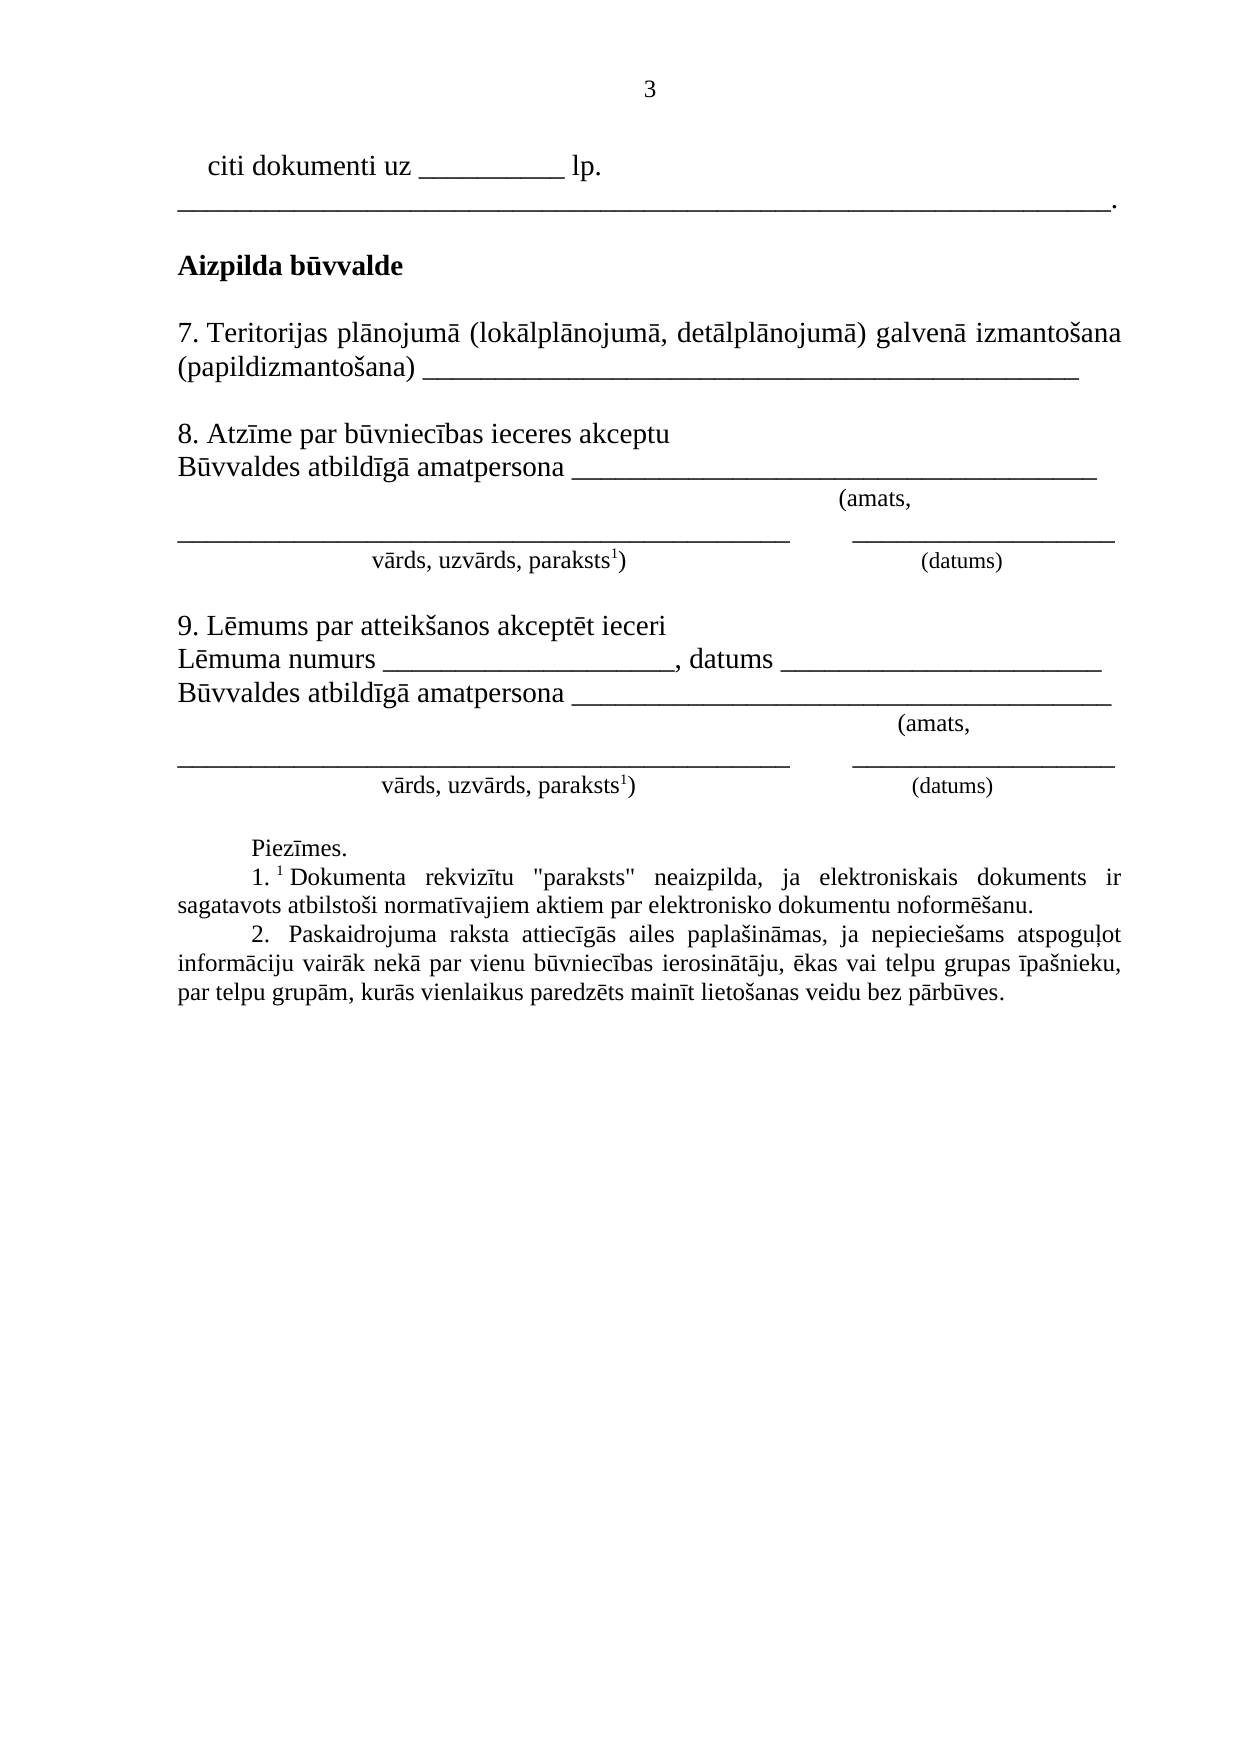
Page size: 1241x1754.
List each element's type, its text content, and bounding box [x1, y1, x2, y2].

text Aizpilda būvvalde [177, 248, 1122, 282]
text 1. 1 Dokumenta rekvizītu "paraksts" neaizpilda, ja elektroniskais dokuments ir sagatavots atbilstoši normatīvajiem aktiem par elektronisko dokumentu noformēšanu. [177, 862, 1122, 919]
text vārds, uzvārds, paraksts1) (datums) [177, 545, 1122, 574]
text (amats, [552, 708, 1122, 737]
text 2. Paskaidrojuma raksta attiecīgās ailes paplašināmas, ja nepieciešams atspoguļot informāciju vairāk nekā par vienu būvniecības ierosinātāju, ēkas vai telpu grupas īpašnieku, par telpu grupām, kurās vienlaikus paredzēts mainīt lietošanas veidu bez pārbūves. [177, 919, 1122, 1005]
text __________________________________________ __________________ [177, 512, 1122, 545]
text Būvvaldes atbildīgā amatpersona _____________________________________ [177, 675, 1122, 708]
text Piezīmes. [177, 833, 1122, 862]
text (amats, [552, 483, 1122, 512]
text 8. Atzīme par būvniecības ieceres akceptu [177, 416, 1122, 449]
text 9. Lēmums par atteikšanos akceptēt ieceri [177, 608, 1122, 641]
text Lēmuma numurs ____________________, datums ______________________ [177, 641, 1122, 675]
text __________________________________________ __________________ [177, 737, 1122, 771]
text  citi dokumenti uz __________ lp. [177, 148, 1122, 181]
text Būvvaldes atbildīgā amatpersona ____________________________________ [177, 449, 1122, 483]
list 7. Teritorijas plānojumā (lokālplānojumā, detālplānojumā) galvenā izmantošana (papildizmantošana) _____________________________________________ [177, 315, 1122, 382]
text vārds, uzvārds, paraksts1) (datums) [177, 771, 1122, 799]
text ________________________________________________________________. [177, 181, 1122, 215]
